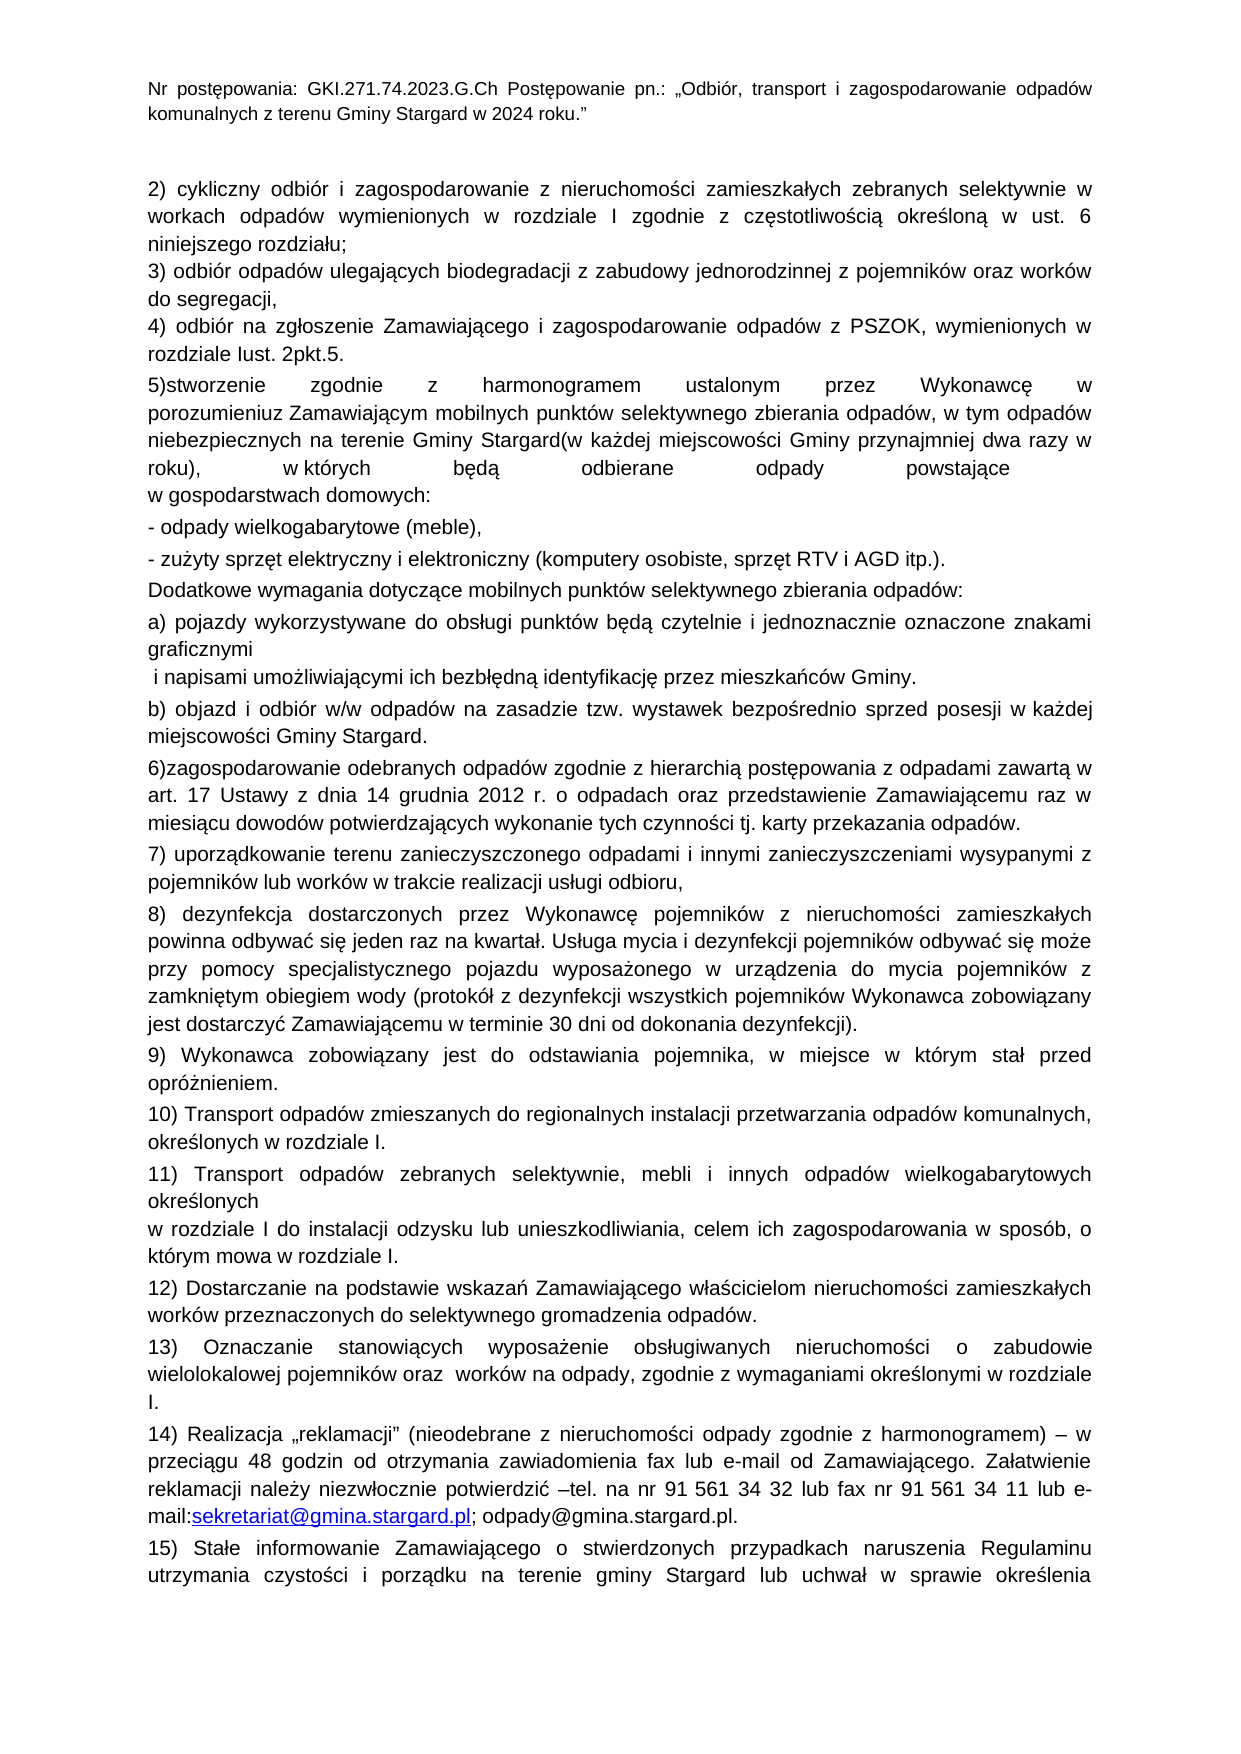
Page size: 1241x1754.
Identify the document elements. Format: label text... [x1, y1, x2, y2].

text 2) cykliczny odbiór i zagospodarowanie z nieruchomości zamieszkałych zebranych selektywnie w workach odpadów wymienionych w rozdziale I zgodnie z częstotliwością określoną w ust. 6 niniejszego rozdziału; [148, 176, 1093, 255]
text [148, 1536, 1093, 1587]
text - odpady wielkogabarytowe (meble), [148, 515, 1093, 539]
text 11) Transport odpadów zebranych selektywnie, mebli i innych odpadów wielkogabarytowych określonych w rozdziale I do instalacji odzysku lub unieszkodliwiania, celem ich zagospodarowania w sposób, o którym mowa w rozdziale I. [148, 1161, 1093, 1268]
text 13) Oznaczanie stanowiących wyposażenie obsługiwanych nieruchomości o zabudowie wielolokalowej pojemników oraz worków na odpady, zgodnie z wymaganiami określonymi w rozdziale I. [148, 1335, 1093, 1414]
text 14) Realizacja „reklamacji” (nieodebrane z nieruchomości odpady zgodnie z harmonogramem) – w przeciągu 48 godzin od otrzymania zawiadomienia fax lub e-mail od Zamawiającego. Załatwienie reklamacji należy niezwłocznie potwierdzić –tel. na nr 91 561 34 32 lub fax nr 91 561 34 11 lub e-mail:sekretariat@gmina.stargard.pl; odpady@gmina.stargard.pl. [148, 1421, 1093, 1528]
text 6)zagospodarowanie odebranych odpadów zgodnie z hierarchią postępowania z odpadami zawartą w art. 17 Ustawy z dnia 14 grudnia 2012 r. o odpadach oraz przedstawienie Zamawiającemu raz w miesiącu dowodów potwierdzających wykonanie tych czynności tj. karty przekazania odpadów. [148, 756, 1093, 834]
text a) pojazdy wykorzystywane do obsługi punktów będą czytelnie i jednoznacznie oznaczone znakami graficznymi i napisami umożliwiającymi ich bezbłędną identyfikację przez mieszkańców Gminy. [148, 610, 1093, 689]
text 8) dezynfekcja dostarczonych przez Wykonawcę pojemników z nieruchomości zamieszkałych powinna odbywać się jeden raz na kwartał. Usługa mycia i dezynfekcji pojemników odbywać się może przy pomocy specjalistycznego pojazdu wyposażonego w urządzenia do mycia pojemników z zamkniętym obiegiem wody (protokół z dezynfekcji wszystkich pojemników Wykonawca zobowiązany jest dostarczyć Zamawiającemu w terminie 30 dni od dokonania dezynfekcji). [148, 901, 1093, 1035]
text 12) Dostarczanie na podstawie wskazań Zamawiającego właścicielom nieruchomości zamieszkałych worków przeznaczonych do selektywnego gromadzenia odpadów. [148, 1276, 1093, 1327]
text b) objazd i odbiór w/w odpadów na zasadzie tzw. wystawek bezpośrednio sprzed posesji w każdej miejscowości Gminy Stargard. [148, 696, 1093, 748]
text 7) uporządkowanie terenu zanieczyszczonego odpadami i innymi zanieczyszczeniami wysypanymi z pojemników lub worków w trakcie realizacji usługi odbioru, [148, 842, 1093, 894]
text 4) odbiór na zgłoszenie Zamawiającego i zagospodarowanie odpadów z PSZOK, wymienionych w rozdziale Iust. 2pkt.5. [148, 314, 1093, 365]
text 9) Wykonawca zobowiązany jest do odstawiania pojemnika, w miejsce w którym stał przed opróżnieniem. [148, 1043, 1093, 1094]
text 10) Transport odpadów zmieszanych do regionalnych instalacji przetwarzania odpadów komunalnych, określonych w rozdziale I. [148, 1102, 1093, 1154]
text 3) odbiór odpadów ulegających biodegradacji z zabudowy jednorodzinnej z pojemników oraz worków do segregacji, [148, 259, 1093, 310]
text 5)stworzenie zgodnie z harmonogramem ustalonym przez Wykonawcę w porozumieniuz Zamawiającym mobilnych punktów selektywnego zbierania odpadów, w tym odpadów niebezpiecznych na terenie Gminy Stargard(w każdej miejscowości Gminy przynajmniej dwa razy w roku), w których będą odbierane odpady powstające w gospodarstwach domowych: [148, 373, 1093, 507]
text Dodatkowe wymagania dotyczące mobilnych punktów selektywnego zbierania odpadów: [148, 578, 1093, 602]
text - zużyty sprzęt elektryczny i elektroniczny (komputery osobiste, sprzęt RTV i AGD itp.). [148, 546, 1093, 570]
